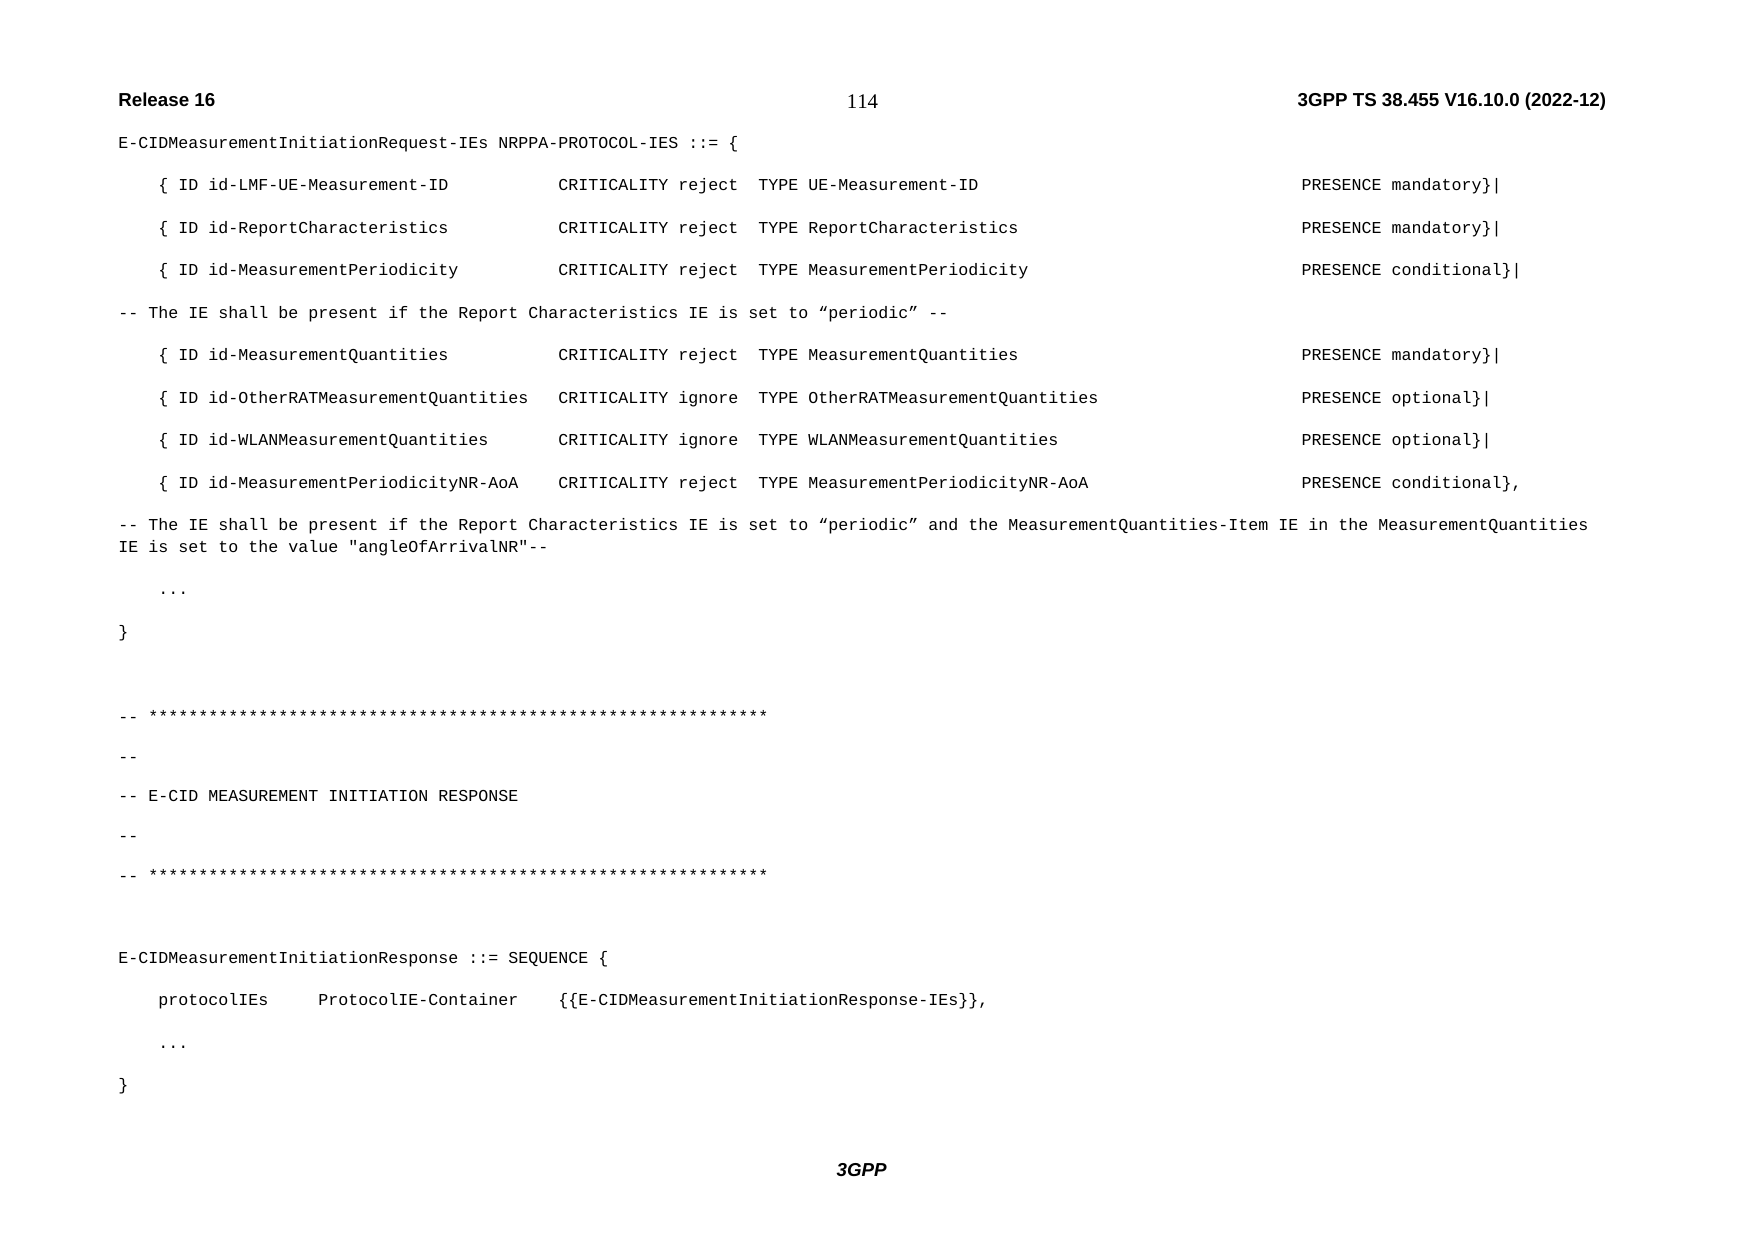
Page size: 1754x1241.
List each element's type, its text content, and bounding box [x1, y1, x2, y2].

text ... [118, 1034, 1606, 1053]
text -- [118, 827, 1606, 846]
text ... [118, 581, 1606, 600]
text { ID id-MeasurementQuantities CRITICALITY reject TYPE MeasurementQuantities PRESENCE mandatory}| [118, 347, 1606, 366]
text { ID id-LMF-UE-Measurement-ID CRITICALITY reject TYPE UE-Measurement-ID PRESENCE mandatory}| [118, 177, 1606, 196]
text -- ************************************************************** [118, 708, 1606, 727]
text -- The IE shall be present if the Report Characteristics IE is set to “periodic” and the MeasurementQuantities-Item IE in the MeasurementQuantities IE is set to the value "angleOfArrivalNR"-- [118, 517, 1606, 557]
text -- [118, 748, 1606, 767]
text } [118, 623, 1606, 642]
text E-CIDMeasurementInitiationRequest-IEs NRPPA-PROTOCOL-IES ::= { [118, 134, 1606, 153]
text { ID id-MeasurementPeriodicity CRITICALITY reject TYPE MeasurementPeriodicity PRESENCE conditional}| [118, 262, 1606, 281]
text -- ************************************************************** [118, 867, 1606, 886]
text { ID id-MeasurementPeriodicityNR-AoA CRITICALITY reject TYPE MeasurementPeriodicityNR-AoA PRESENCE conditional}, [118, 474, 1606, 493]
text -- The IE shall be present if the Report Characteristics IE is set to “periodic” -- [118, 304, 1606, 323]
text { ID id-OtherRATMeasurementQuantities CRITICALITY ignore TYPE OtherRATMeasurementQuantities PRESENCE optional}| [118, 389, 1606, 408]
text protocolIEs ProtocolIE-Container {{E-CIDMeasurementInitiationResponse-IEs}}, [118, 992, 1606, 1011]
text { ID id-ReportCharacteristics CRITICALITY reject TYPE ReportCharacteristics PRESENCE mandatory}| [118, 219, 1606, 238]
text -- E-CID MEASUREMENT INITIATION RESPONSE [118, 788, 1606, 807]
text E-CIDMeasurementInitiationResponse ::= SEQUENCE { [118, 949, 1606, 968]
text { ID id-WLANMeasurementQuantities CRITICALITY ignore TYPE WLANMeasurementQuantities PRESENCE optional}| [118, 432, 1606, 451]
text } [118, 1077, 1606, 1096]
